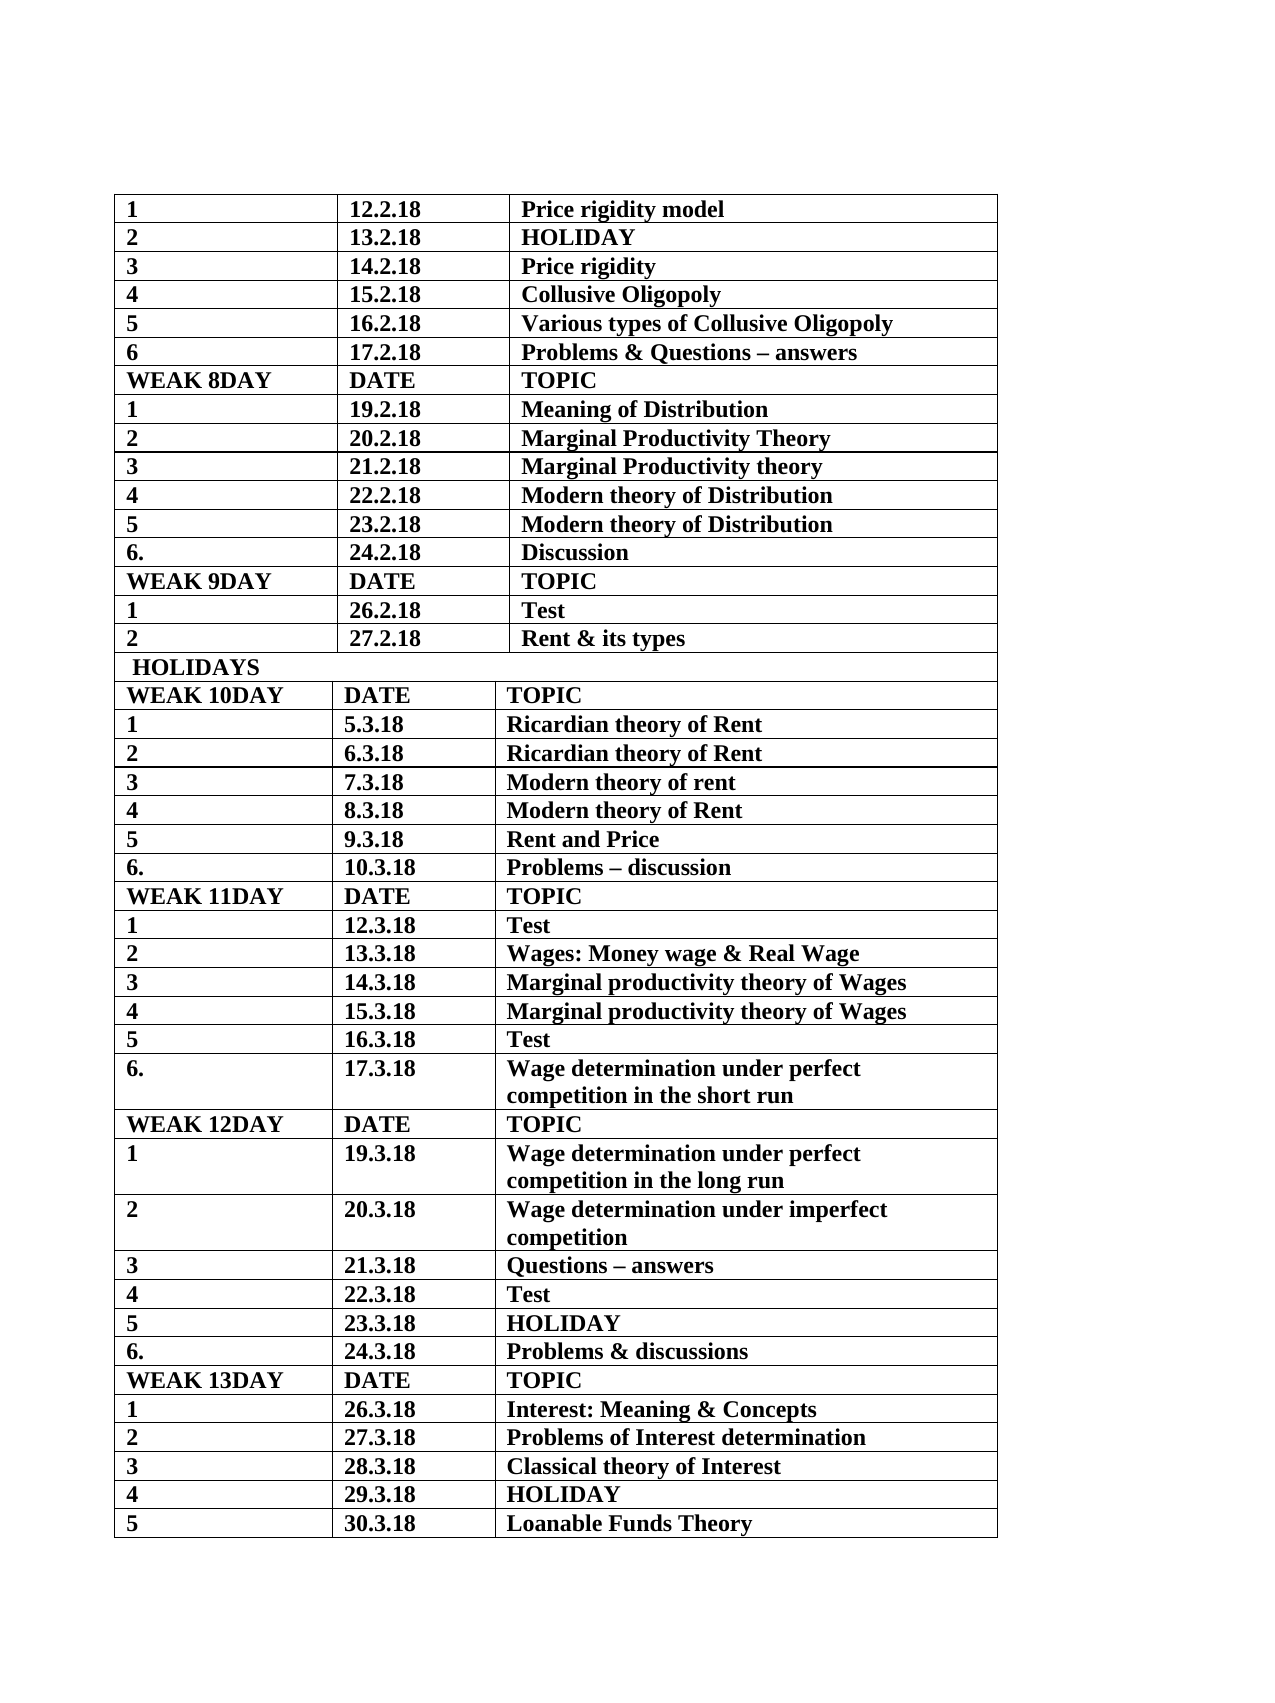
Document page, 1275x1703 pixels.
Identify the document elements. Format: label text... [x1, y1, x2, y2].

table_cell 23.3.18 [333, 1309, 495, 1336]
table_cell 15.2.18 [338, 281, 509, 308]
table_cell Various types of Collusive Oligopoly [510, 309, 997, 337]
table_cell Modern theory of Rent [496, 796, 997, 824]
table_cell 3 [115, 768, 332, 795]
table_cell 1 [115, 710, 332, 738]
table_cell 24.3.18 [333, 1337, 495, 1365]
table_cell Problems & Questions – answers [510, 338, 997, 365]
table_cell Modern theory of rent [496, 768, 997, 795]
table_cell Problems – discussion [496, 854, 997, 881]
table_cell 3 [115, 1251, 332, 1279]
table_cell Test [496, 1280, 997, 1308]
table_cell 21.3.18 [333, 1251, 495, 1279]
table_cell Test [496, 911, 997, 938]
table_cell 20.3.18 [333, 1195, 495, 1250]
table_cell 17.3.18 [333, 1054, 495, 1109]
table_cell 1 [115, 596, 337, 623]
table_cell Wage determination under imperfect competition [496, 1195, 997, 1250]
table_cell Modern theory of Distribution [510, 481, 997, 509]
table_cell WEAK 8DAY [115, 366, 337, 394]
table_cell 1 [115, 1139, 332, 1194]
table_cell 22.3.18 [333, 1280, 495, 1308]
table_cell Ricardian theory of Rent [496, 739, 997, 766]
table_cell 13.2.18 [338, 223, 509, 251]
table_cell 19.2.18 [338, 395, 509, 423]
table_cell 24.2.18 [338, 538, 509, 566]
table_cell DATE [333, 682, 495, 709]
table_cell 12.2.18 [338, 195, 509, 222]
table_cell 2 [115, 223, 337, 251]
table_cell WEAK 11DAY [115, 882, 332, 910]
table_cell 3 [115, 252, 337, 279]
table_cell 2 [115, 424, 337, 451]
table_cell 10.3.18 [333, 854, 495, 881]
table_cell TOPIC [510, 366, 997, 394]
table_cell 23.2.18 [338, 510, 509, 537]
table_cell 2 [115, 624, 337, 652]
table_cell 3 [115, 968, 332, 996]
table_cell 9.3.18 [333, 825, 495, 852]
table_cell Price rigidity model [510, 195, 997, 222]
table_cell 4 [115, 1280, 332, 1308]
table_cell Marginal Productivity theory [510, 453, 997, 480]
table_cell 15.3.18 [333, 997, 495, 1024]
table_cell Rent and Price [496, 825, 997, 852]
table_cell Modern theory of Distribution [510, 510, 997, 537]
table_cell TOPIC [510, 567, 997, 594]
table_cell 2 [115, 1423, 332, 1451]
table_cell WEAK 9DAY [115, 567, 337, 594]
table_cell Problems of Interest determination [496, 1423, 997, 1451]
table_cell 13.3.18 [333, 939, 495, 967]
table_cell 6. [115, 854, 332, 881]
table_cell Wages: Money wage & Real Wage [496, 939, 997, 967]
table_cell 16.2.18 [338, 309, 509, 337]
table_cell 14.3.18 [333, 968, 495, 996]
table_cell 5 [115, 825, 332, 852]
table_cell 16.3.18 [333, 1025, 495, 1053]
table_cell 5 [115, 1309, 332, 1336]
table_cell 2 [115, 1195, 332, 1250]
table_cell 21.2.18 [338, 453, 509, 480]
table_cell 4 [115, 481, 337, 509]
table_cell 28.3.18 [333, 1452, 495, 1479]
table_cell 6. [115, 1054, 332, 1109]
table_cell Wage determination under perfect competition in the short run [496, 1054, 997, 1109]
table_cell Problems & discussions [496, 1337, 997, 1365]
table_cell Ricardian theory of Rent [496, 710, 997, 738]
table_cell 12.3.18 [333, 911, 495, 938]
table_cell Price rigidity [510, 252, 997, 279]
table_cell 17.2.18 [338, 338, 509, 365]
table_cell 19.3.18 [333, 1139, 495, 1194]
table_cell 4 [115, 1481, 332, 1508]
table_cell 6. [115, 538, 337, 566]
table_cell DATE [338, 366, 509, 394]
table_cell 2 [115, 939, 332, 967]
table_cell 1 [115, 195, 337, 222]
table_cell 7.3.18 [333, 768, 495, 795]
table_cell Discussion [510, 538, 997, 566]
table_cell HOLIDAY [496, 1481, 997, 1508]
table_cell WEAK 10DAY [115, 682, 332, 709]
table_cell 5 [115, 510, 337, 537]
table_cell Interest: Meaning & Concepts [496, 1395, 997, 1422]
table_cell Marginal Productivity Theory [510, 424, 997, 451]
table_cell 5.3.18 [333, 710, 495, 738]
table_cell 8.3.18 [333, 796, 495, 824]
table_cell 27.2.18 [338, 624, 509, 652]
table_cell 5 [115, 309, 337, 337]
table_cell Test [496, 1025, 997, 1053]
table_cell TOPIC [496, 1110, 997, 1138]
table_cell TOPIC [496, 682, 997, 709]
table_cell 6.3.18 [333, 739, 495, 766]
table_cell DATE [338, 567, 509, 594]
table_cell 1 [115, 395, 337, 423]
table_cell HOLIDAYS [115, 653, 997, 681]
table_cell Test [510, 596, 997, 623]
table_cell 1 [115, 911, 332, 938]
table_cell 26.2.18 [338, 596, 509, 623]
table_cell 22.2.18 [338, 481, 509, 509]
table_cell 26.3.18 [333, 1395, 495, 1422]
table_cell 6 [115, 338, 337, 365]
table_cell Loanable Funds Theory [496, 1509, 997, 1537]
table_cell Classical theory of Interest [496, 1452, 997, 1479]
table_cell HOLIDAY [496, 1309, 997, 1336]
table_cell 6. [115, 1337, 332, 1365]
table_cell WEAK 13DAY [115, 1366, 332, 1393]
table_cell 20.2.18 [338, 424, 509, 451]
table_cell 2 [115, 739, 332, 766]
table_cell 14.2.18 [338, 252, 509, 279]
table_cell Wage determination under perfect competition in the long run [496, 1139, 997, 1194]
table_cell TOPIC [496, 1366, 997, 1393]
table_cell DATE [333, 882, 495, 910]
table_cell 5 [115, 1025, 332, 1053]
table_cell Marginal productivity theory of Wages [496, 968, 997, 996]
table_cell TOPIC [496, 882, 997, 910]
table_cell 1 [115, 1395, 332, 1422]
table_cell 30.3.18 [333, 1509, 495, 1537]
table_cell 29.3.18 [333, 1481, 495, 1508]
table_cell 4 [115, 997, 332, 1024]
table_cell WEAK 12DAY [115, 1110, 332, 1138]
table_cell Marginal productivity theory of Wages [496, 997, 997, 1024]
table_cell Questions – answers [496, 1251, 997, 1279]
table_cell Rent & its types [510, 624, 997, 652]
table_cell HOLIDAY [510, 223, 997, 251]
table_cell 4 [115, 281, 337, 308]
table_cell 3 [115, 1452, 332, 1479]
table_cell DATE [333, 1366, 495, 1393]
table_cell Collusive Oligopoly [510, 281, 997, 308]
table_cell 27.3.18 [333, 1423, 495, 1451]
table_cell DATE [333, 1110, 495, 1138]
table_cell 5 [115, 1509, 332, 1537]
table_cell 4 [115, 796, 332, 824]
table_cell 3 [115, 453, 337, 480]
table_cell Meaning of Distribution [510, 395, 997, 423]
